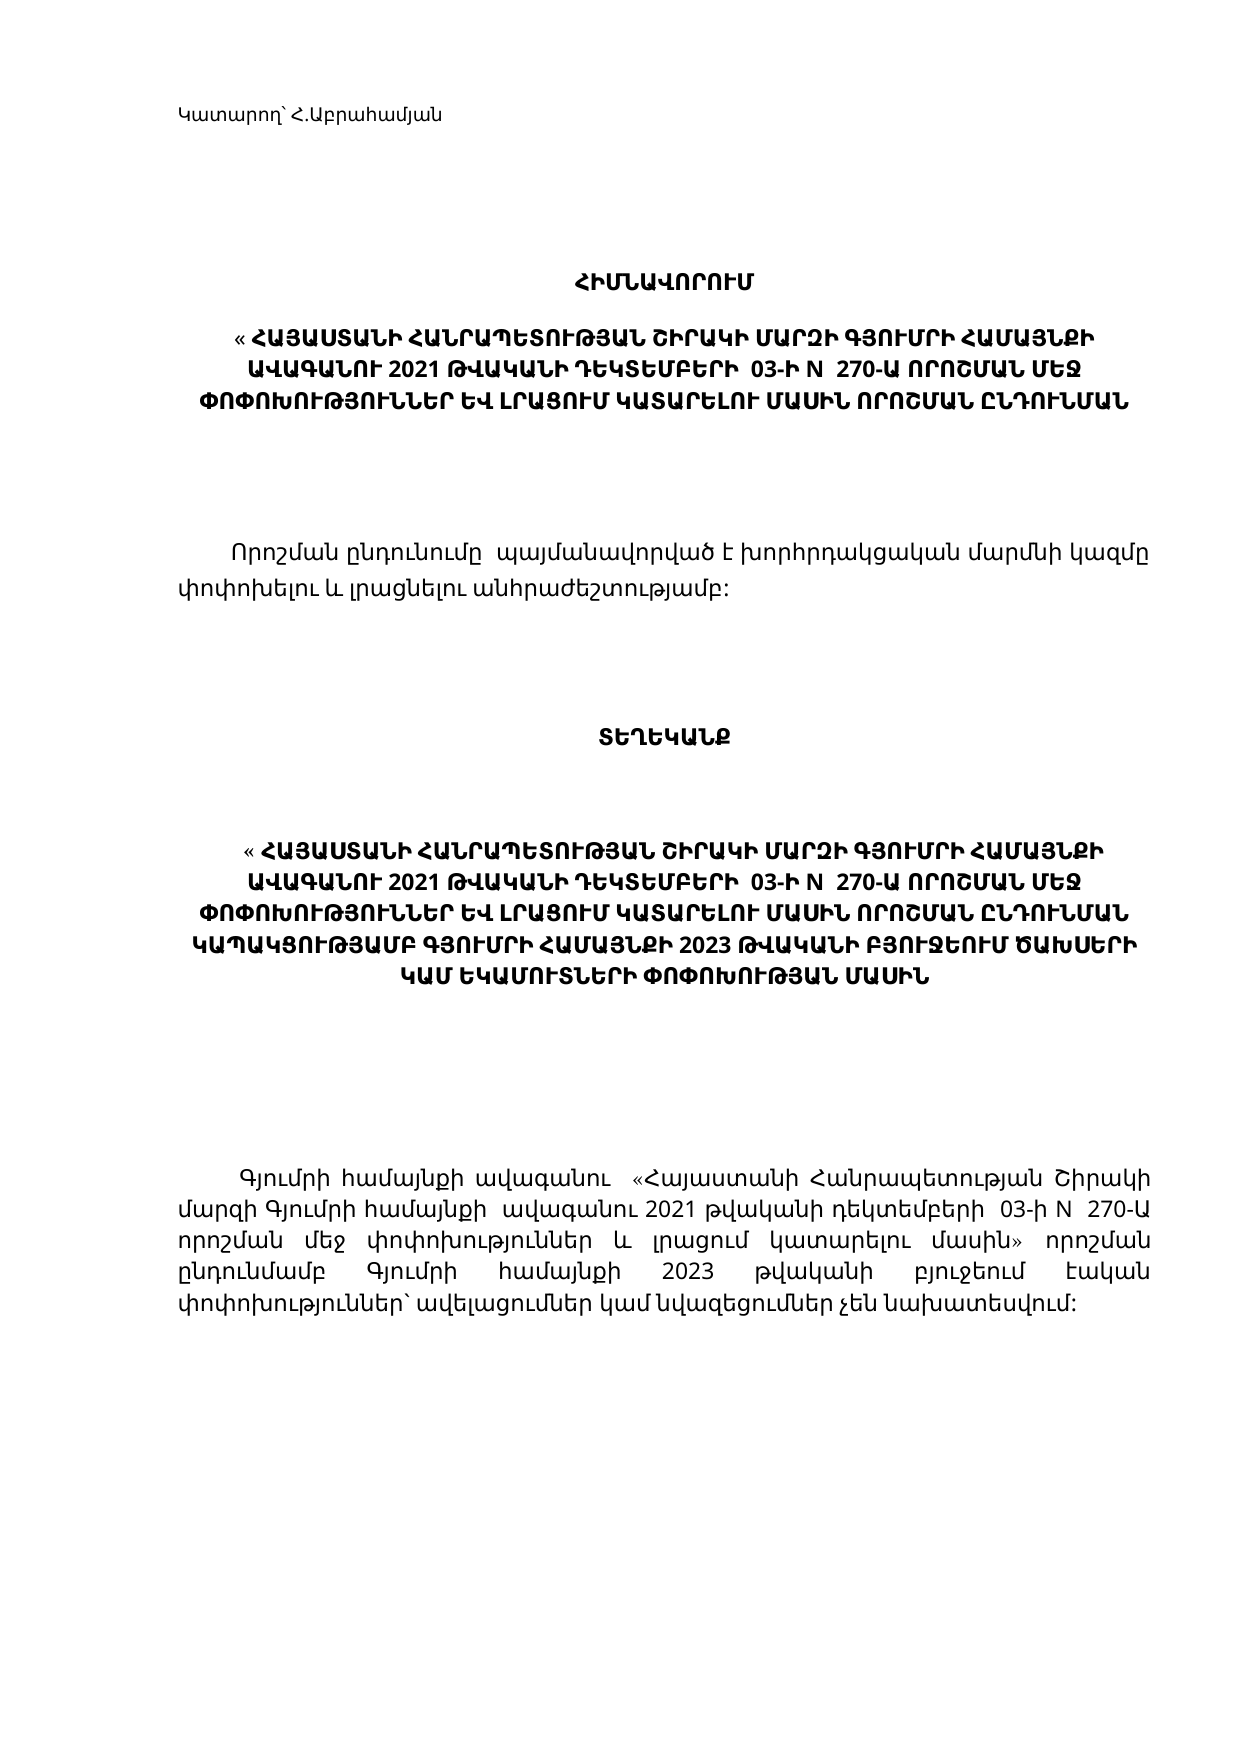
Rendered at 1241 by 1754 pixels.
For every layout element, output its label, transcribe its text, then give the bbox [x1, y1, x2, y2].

text « ՀԱՅԱՍՏԱՆԻ ՀԱՆՐԱՊԵՏՈՒԹՅԱՆ ՇԻՐԱԿԻ ՄԱՐԶԻ ԳՅՈՒՄՐԻ ՀԱՄԱՅՆՔԻ ԱՎԱԳԱՆՈՒ 2021 ԹՎԱԿԱՆԻ ԴԵԿՏԵՄԲԵՐԻ 03-Ի N 270-Ա ՈՐՈՇՄԱՆ ՄԵՋ ՓՈՓՈԽՈՒԹՅՈՒՆՆԵՐ ԵՎ ԼՐԱՑՈՒՄ ԿԱՏԱՐԵԼՈՒ ՄԱՍԻՆ ՈՐՈՇՄԱՆ ԸՆԴՈՒՆՄԱՆ [177, 322, 1152, 416]
text ՀԻՄՆԱՎՈՐՈՒՄ [177, 265, 1152, 297]
text ՏԵՂԵԿԱՆՔ [177, 721, 1152, 753]
text Որոշման ընդունումը պայմանավորված է խորհրդակցական մարմնի կազմը փոփոխելու և լրացնելու անհրաժեշտությամբ: [177, 536, 1152, 603]
text  ՀԱՅԱՍՏԱՆԻ ՀԱՆՐԱՊԵՏՈՒԹՅԱՆ ՇԻՐԱԿԻ ՄԱՐԶԻ ԳՅՈՒՄՐԻ ՀԱՄԱՅՆՔԻ ԱՎԱԳԱՆՈՒ 2021 ԹՎԱԿԱՆԻ ԴԵԿՏԵՄԲԵՐԻ 03-Ի N 270-Ա ՈՐՈՇՄԱՆ ՄԵՋ ՓՈՓՈԽՈՒԹՅՈՒՆՆԵՐ ԵՎ ԼՐԱՑՈՒՄ ԿԱՏԱՐԵԼՈՒ ՄԱՍԻՆ ՈՐՈՇՄԱՆ ԸՆԴՈՒՆՄԱՆ ԿԱՊԱԿՑՈՒԹՅԱՄԲ ԳՅՈՒՄՐԻ ՀԱՄԱՅՆՔԻ 2023 ԹՎԱԿԱՆԻ ԲՅՈՒՋԵՈՒՄ ԾԱԽՍԵՐԻ ԿԱՄ ԵԿԱՄՈՒՏՆԵՐԻ ՓՈՓՈԽՈՒԹՅԱՆ ՄԱՍԻՆ [177, 835, 1152, 991]
text Գյումրի համայնքի ավագանու Հայաստանի Հանրապետության Շիրակի մարզի Գյումրի համայնքի ավագանու 2021 թվականի դեկտեմբերի 03-ի N 270-Ա որոշման մեջ փոփոխություններ և լրացում կատարելու մասին որոշման ընդունմամբ Գյումրի համայնքի 2023 թվականի բյուջեում էական փոփոխություններ` ավելացումներ կամ նվազեցումներ չեն նախատեսվում: [177, 1161, 1152, 1318]
text Կատարող՝ Հ.Աբրահամյան [177, 102, 1152, 127]
